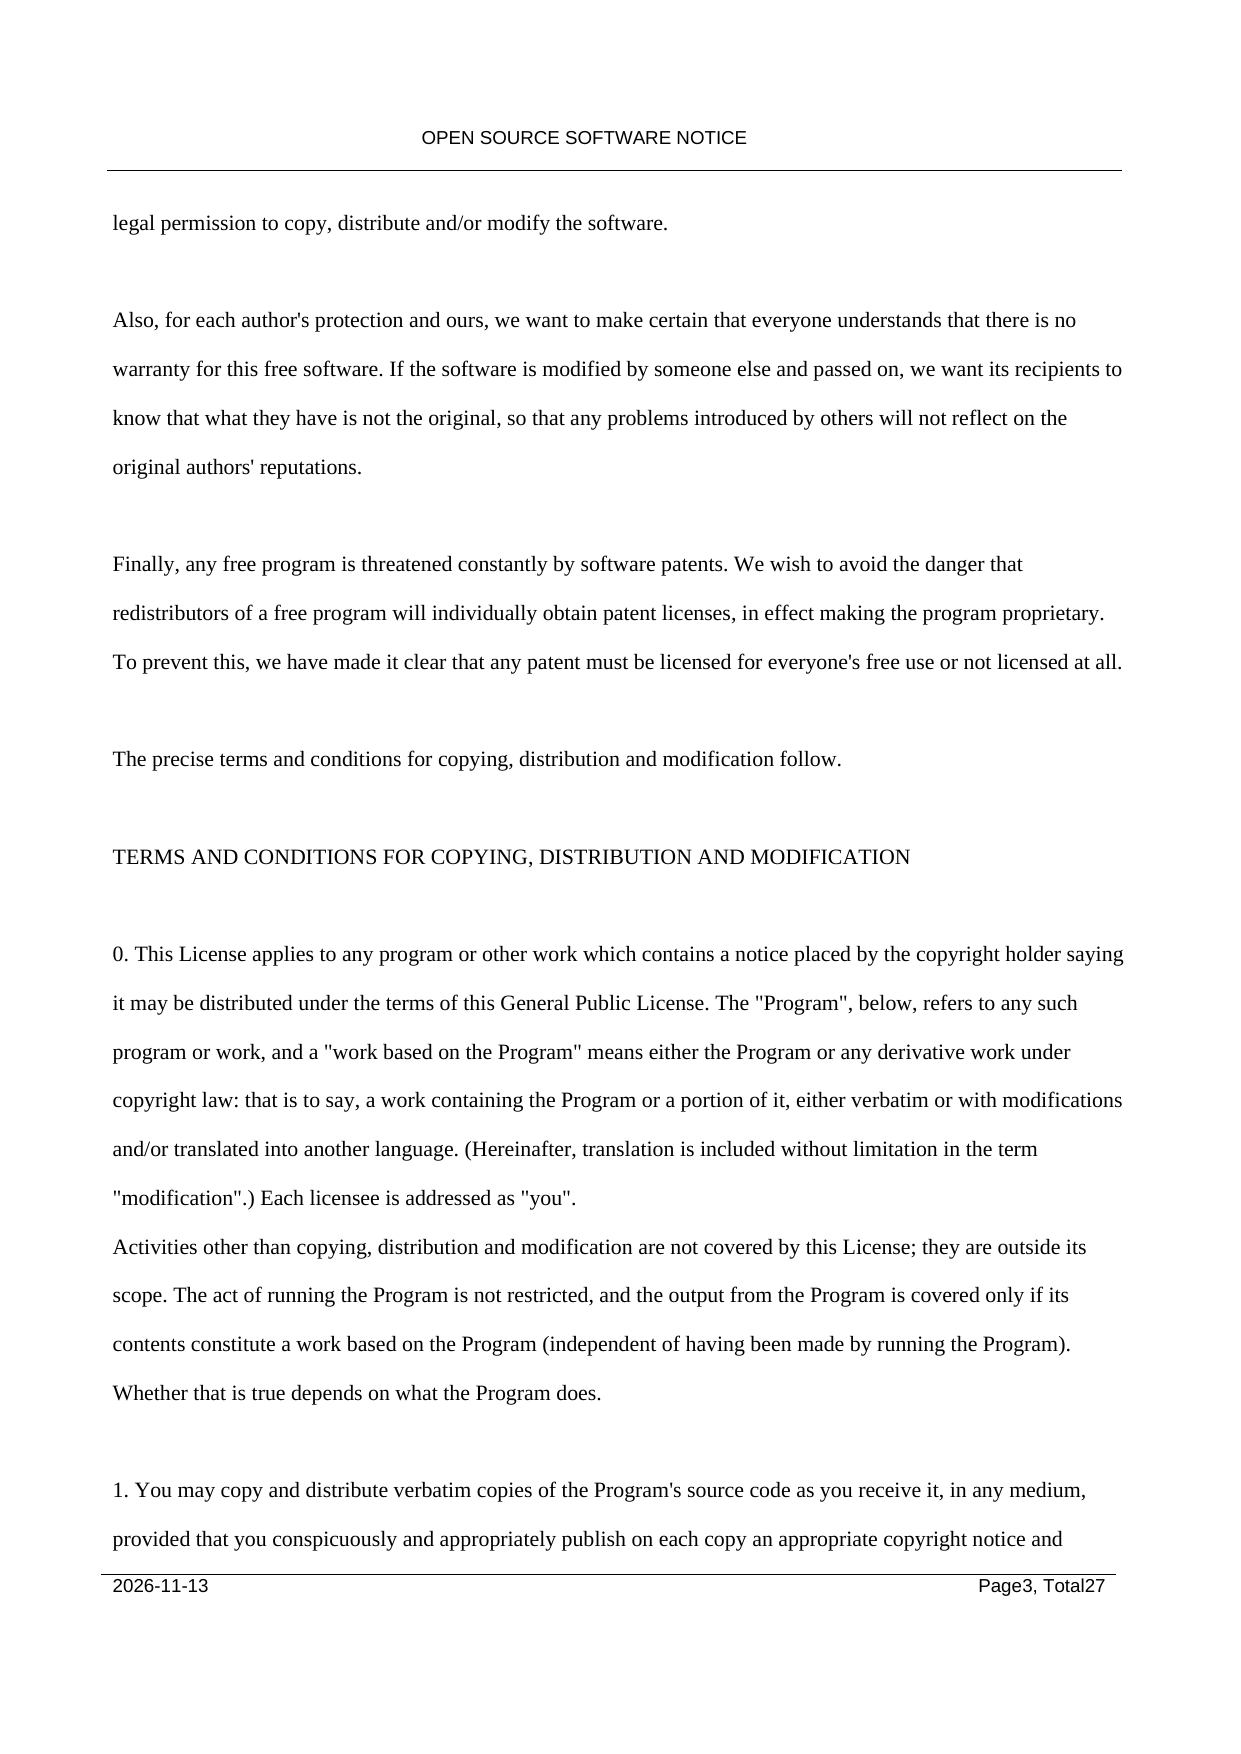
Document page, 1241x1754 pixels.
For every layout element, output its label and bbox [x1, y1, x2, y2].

text [112, 206, 1128, 1555]
